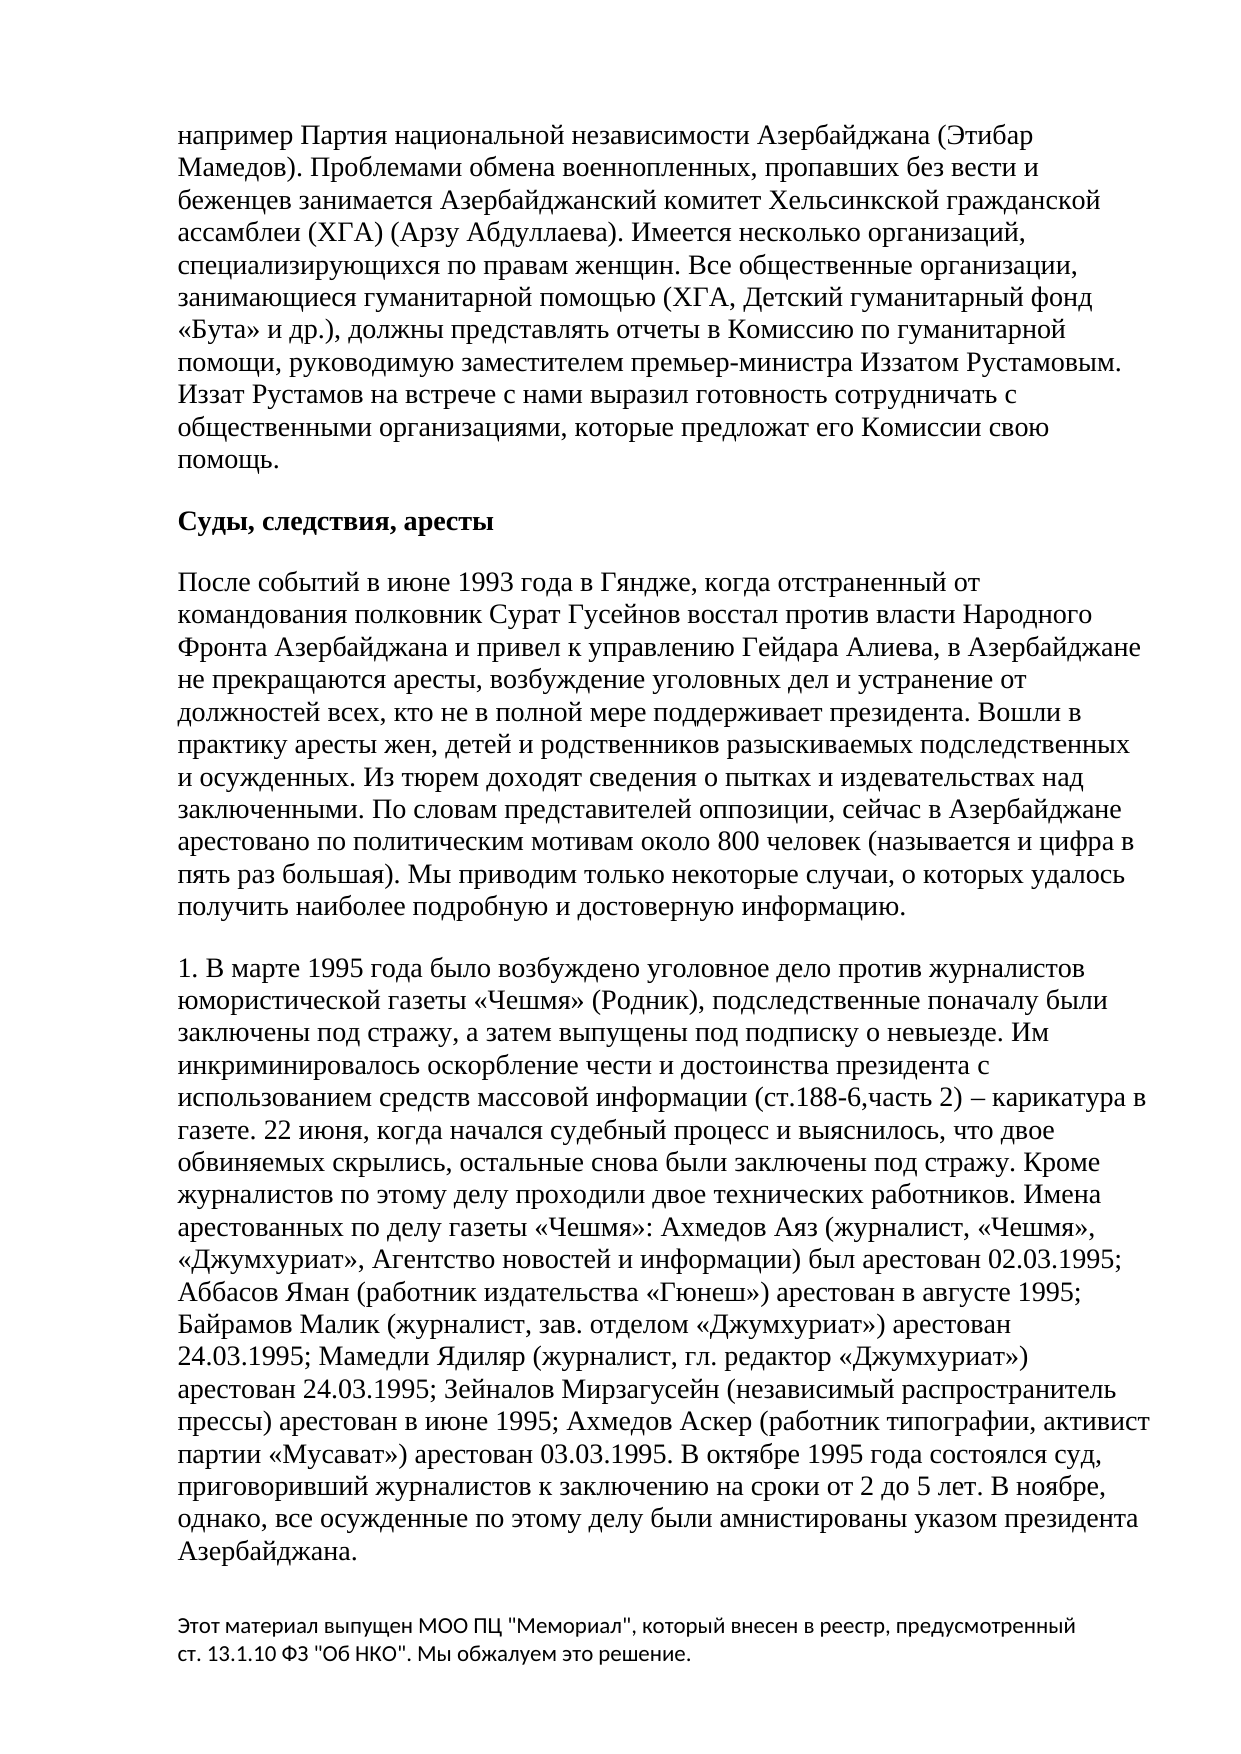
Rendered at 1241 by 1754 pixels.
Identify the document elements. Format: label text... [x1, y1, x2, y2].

text После событий в июне 1993 года в Гяндже, когда отстраненный от командования полковник Сурат Гусейнов восстал против власти Народного Фронта Азербайджана и привел к управлению Гейдара Алиева, в Азербайджане не прекращаются аресты, возбуждение уголовных дел и устранение от должностей всех, кто не в полной мере поддерживает президента. Вошли в практику аресты жен, детей и родственников разыскиваемых подследственных и осужденных. Из тюрем доходят сведения о пытках и издевательствах над заключенными. По словам представителей оппозиции, сейчас в Азербайджане арестовано по политическим мотивам около 800 человек (называется и цифра в пять раз большая). Мы приводим только некоторые случаи, о которых удалось получить наиболее подробную и достоверную информацию. [177, 565, 1152, 922]
text Суды, следствия, аресты [177, 504, 1152, 536]
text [177, 118, 1152, 474]
text 1. В марте 1995 года было возбуждено уголовное дело против журналистов юмористической газеты «Чешмя» (Родник), подследственные поначалу были заключены под стражу, а затем выпущены под подписку о невыезде. Им инкриминировалось оскорбление чести и достоинства президента с использованием средств массовой информации (ст.188-6,часть 2) – карикатура в газете. 22 июня, когда начался судебный процесс и выяснилось, что двое обвиняемых скрылись, остальные снова были заключены под стражу. Кроме журналистов по этому делу проходили двое технических работников. Имена арестованных по делу газеты «Чешмя»: Ахмедов Аяз (журналист, «Чешмя», «Джумхуриат», Агентство новостей и информации) был арестован 02.03.1995; Аббасов Яман (работник издательства «Гюнеш») арестован в августе 1995; Байрамов Малик (журналист, зав. отделом «Джумхуриат») арестован 24.03.1995; Мамедли Ядиляр (журналист, гл. редактор «Джумхуриат») арестован 24.03.1995; Зейналов Мирзагусейн (независимый распространитель прессы) арестован в июне 1995; Ахмедов Аскер (работник типографии, активист партии «Мусават») арестован 03.03.1995. В октябре 1995 года состоялся суд, приговоривший журналистов к заключению на сроки от 2 до 5 лет. В ноябре, однако, все осужденные по этому делу были амнистированы указом президента Азербайджана. [177, 951, 1152, 1566]
